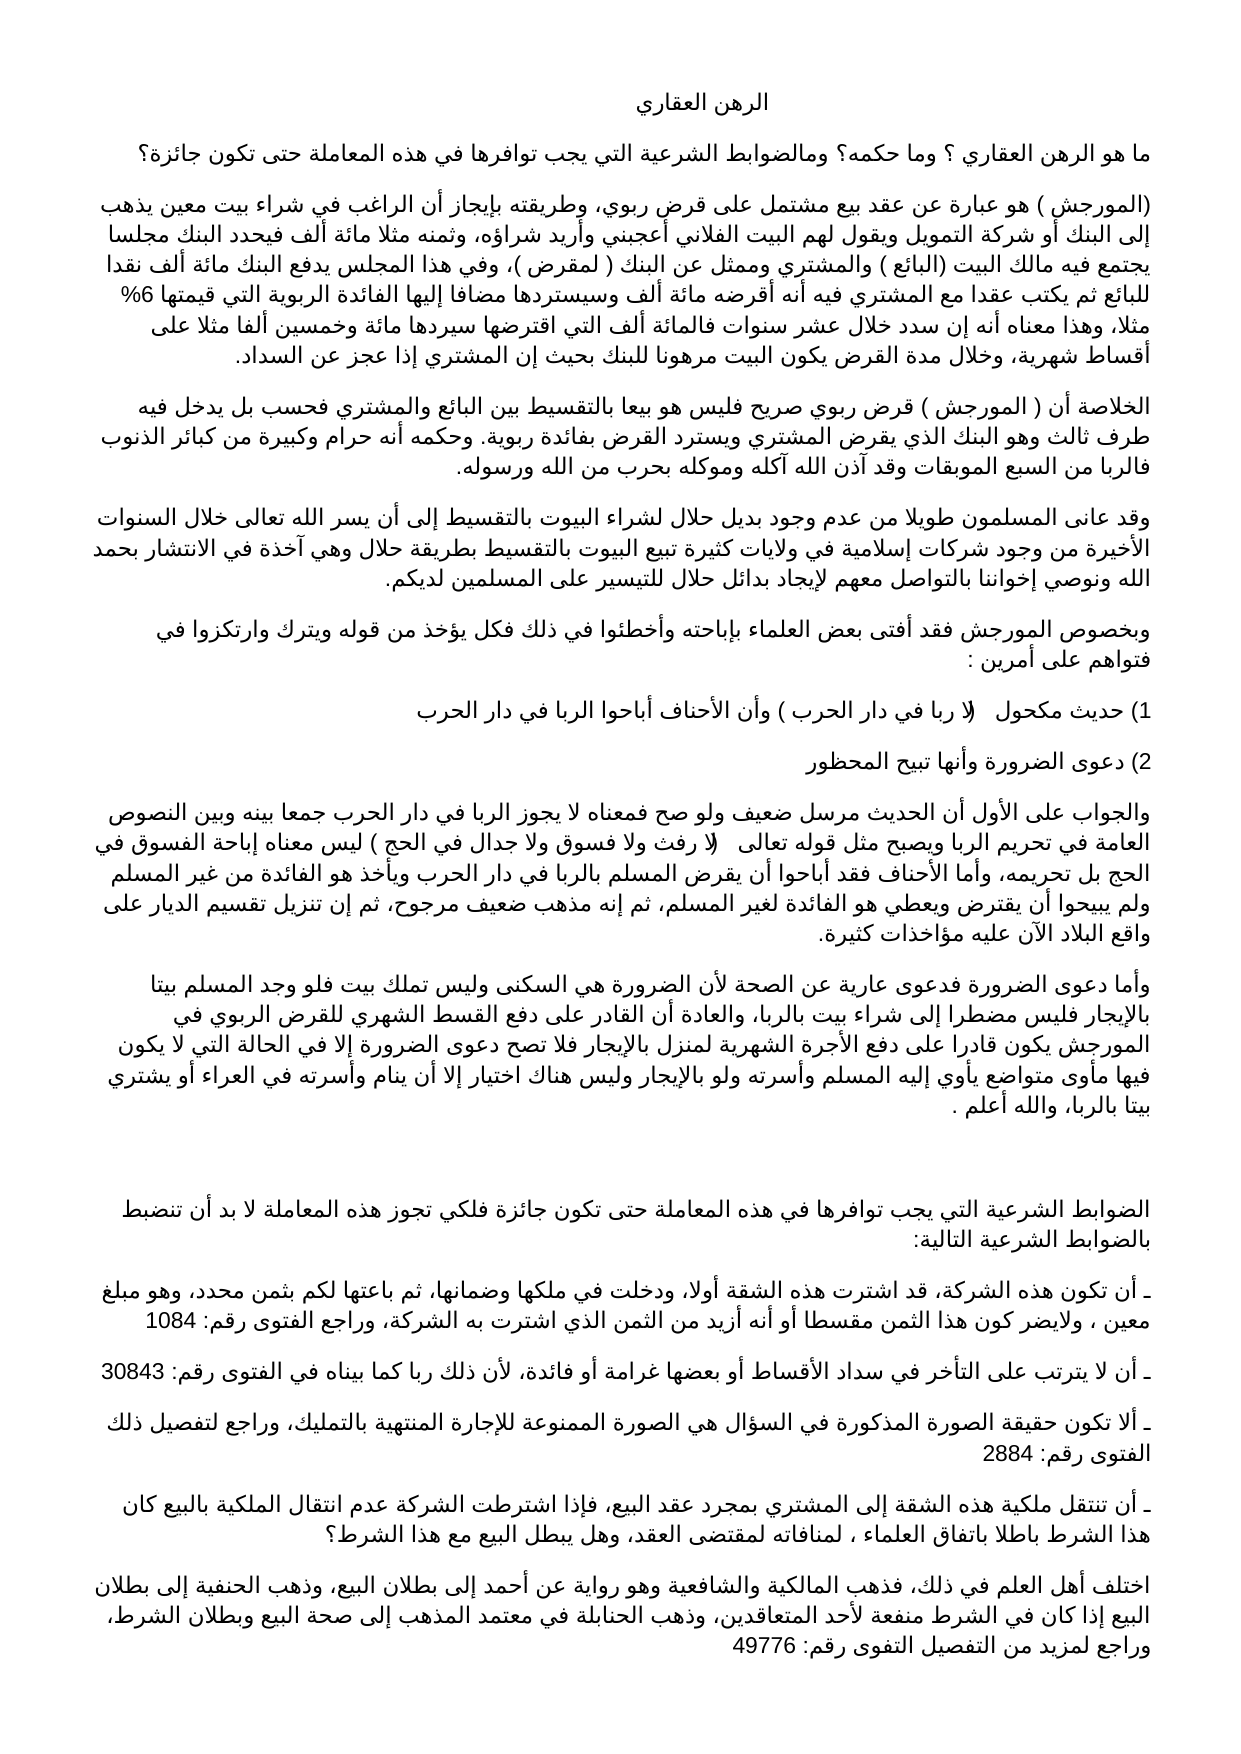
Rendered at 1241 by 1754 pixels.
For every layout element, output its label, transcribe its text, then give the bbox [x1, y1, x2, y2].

text الضوابط الشرعية التي يجب توافرها في هذه المعاملة حتى تكون جائزة فلكي تجوز هذه المعاملة لا بد أن تنضبط بالضوابط الشرعية التالية: [89, 1196, 1152, 1252]
text وأما دعوى الضرورة فدعوى عارية عن الصحة لأن الضرورة هي السكنى وليس تملك بيت فلو وجد المسلم بيتا بالإيجار فليس مضطرا إلى شراء بيت بالربا، والعادة أن القادر على دفع القسط الشهري للقرض الربوي في المورجش يكون قادرا على دفع الأجرة الشهرية لمنزل بالإيجار فلا تصح دعوى الضرورة إلا في الحالة التي لا يكون فيها مأوى متواضع يأوي إليه المسلم وأسرته ولو بالإيجار وليس هناك اختيار إلا أن ينام وأسرته في العراء أو يشتري بيتا بالربا، والله أعلم . [89, 971, 1152, 1118]
text الرهن العقاري [89, 89, 1152, 115]
text الخلاصة أن ( المورجش ) قرض ربوي صريح فليس هو بيعا بالتقسيط بين البائع والمشتري فحسب بل يدخل فيه طرف ثالث وهو البنك الذي يقرض المشتري ويسترد القرض بفائدة ربوية. وحكمه أنه حرام وكبيرة من كبائر الذنوب فالربا من السبع الموبقات وقد آذن الله آكله وموكله بحرب من الله ورسوله. [89, 393, 1152, 479]
text 1) حديث مكحول ( لا ربا في دار الحرب ) وأن الأحناف أباحوا الربا في دار الحرب [89, 697, 1152, 723]
text (المورجش ) هو عبارة عن عقد بيع مشتمل على قرض ربوي، وطريقته بإيجاز أن الراغب في شراء بيت معين يذهب إلى البنك أو شركة التمويل ويقول لهم البيت الفلاني أعجبني وأريد شراؤه، وثمنه مثلا مائة ألف فيحدد البنك مجلسا يجتمع فيه مالك البيت (البائع ) والمشتري وممثل عن البنك ( لمقرض )، وفي هذا المجلس يدفع البنك مائة ألف نقدا للبائع ثم يكتب عقدا مع المشتري فيه أنه أقرضه مائة ألف وسيستردها مضافا إليها الفائدة الربوية التي قيمتها 6% مثلا، وهذا معناه أنه إن سدد خلال عشر سنوات فالمائة ألف التي اقترضها سيردها مائة وخمسين ألفا مثلا على أقساط شهرية، وخلال مدة القرض يكون البيت مرهونا للبنك بحيث إن المشتري إذا عجز عن السداد. [89, 191, 1152, 368]
text ـ أن تكون هذه الشركة، قد اشترت هذه الشقة أولا، ودخلت في ملكها وضمانها، ثم باعتها لكم بثمن محدد، وهو مبلغ معين ، ولايضر كون هذا الثمن مقسطا أو أنه أزيد من الثمن الذي اشترت به الشركة، وراجع الفتوى رقم: 1084 [89, 1277, 1152, 1334]
text اختلف أهل العلم في ذلك، فذهب المالكية والشافعية وهو رواية عن أحمد إلى بطلان البيع، وذهب الحنفية إلى بطلان البيع إذا كان في الشرط منفعة لأحد المتعاقدين، وذهب الحنابلة في معتمد المذهب إلى صحة البيع وبطلان الشرط، وراجع لمزيد من التفصيل التفوى رقم: 49776 [89, 1572, 1152, 1659]
text وقد عانى المسلمون طويلا من عدم وجود بديل حلال لشراء البيوت بالتقسيط إلى أن يسر الله تعالى خلال السنوات الأخيرة من وجود شركات إسلامية في ولايات كثيرة تبيع البيوت بالتقسيط بطريقة حلال وهي آخذة في الانتشار بحمد الله ونوصي إخواننا بالتواصل معهم لإيجاد بدائل حلال للتيسير على المسلمين لديكم. [89, 504, 1152, 591]
text وبخصوص المورجش فقد أفتى بعض العلماء بإباحته وأخطئوا في ذلك فكل يؤخذ من قوله ويترك وارتكزوا في فتواهم على أمرين : [89, 616, 1152, 672]
text ـ أن تنتقل ملكية هذه الشقة إلى المشتري بمجرد عقد البيع، فإذا اشترطت الشركة عدم انتقال الملكية بالبيع كان هذا الشرط باطلا باتفاق العلماء ، لمنافاته لمقتضى العقد، وهل يبطل البيع مع هذا الشرط؟ [89, 1491, 1152, 1547]
text ما هو الرهن العقاري ؟ وما حكمه؟ ومالضوابط الشرعية التي يجب توافرها في هذه المعاملة حتى تكون جائزة؟ [89, 140, 1152, 166]
text والجواب على الأول أن الحديث مرسل ضعيف ولو صح فمعناه لا يجوز الربا في دار الحرب جمعا بينه وبين النصوص العامة في تحريم الربا ويصبح مثل قوله تعالى ( لا رفث ولا فسوق ولا جدال في الحج ) ليس معناه إباحة الفسوق في الحج بل تحريمه، وأما الأحناف فقد أباحوا أن يقرض المسلم بالربا في دار الحرب ويأخذ هو الفائدة من غير المسلم ولم يبيحوا أن يقترض ويعطي هو الفائدة لغير المسلم، ثم إنه مذهب ضعيف مرجوح، ثم إن تنزيل تقسيم الديار على واقع البلاد الآن عليه مؤاخذات كثيرة. [89, 799, 1152, 946]
text ـ ألا تكون حقيقة الصورة المذكورة في السؤال هي الصورة الممنوعة للإجارة المنتهية بالتمليك، وراجع لتفصيل ذلك الفتوى رقم: 2884 [89, 1409, 1152, 1466]
text ـ أن لا يترتب على التأخر في سداد الأقساط أو بعضها غرامة أو فائدة، لأن ذلك ربا كما بيناه في الفتوى رقم: 30843 [89, 1358, 1152, 1385]
text 2) دعوى الضرورة وأنها تبيح المحظور [89, 748, 1152, 774]
